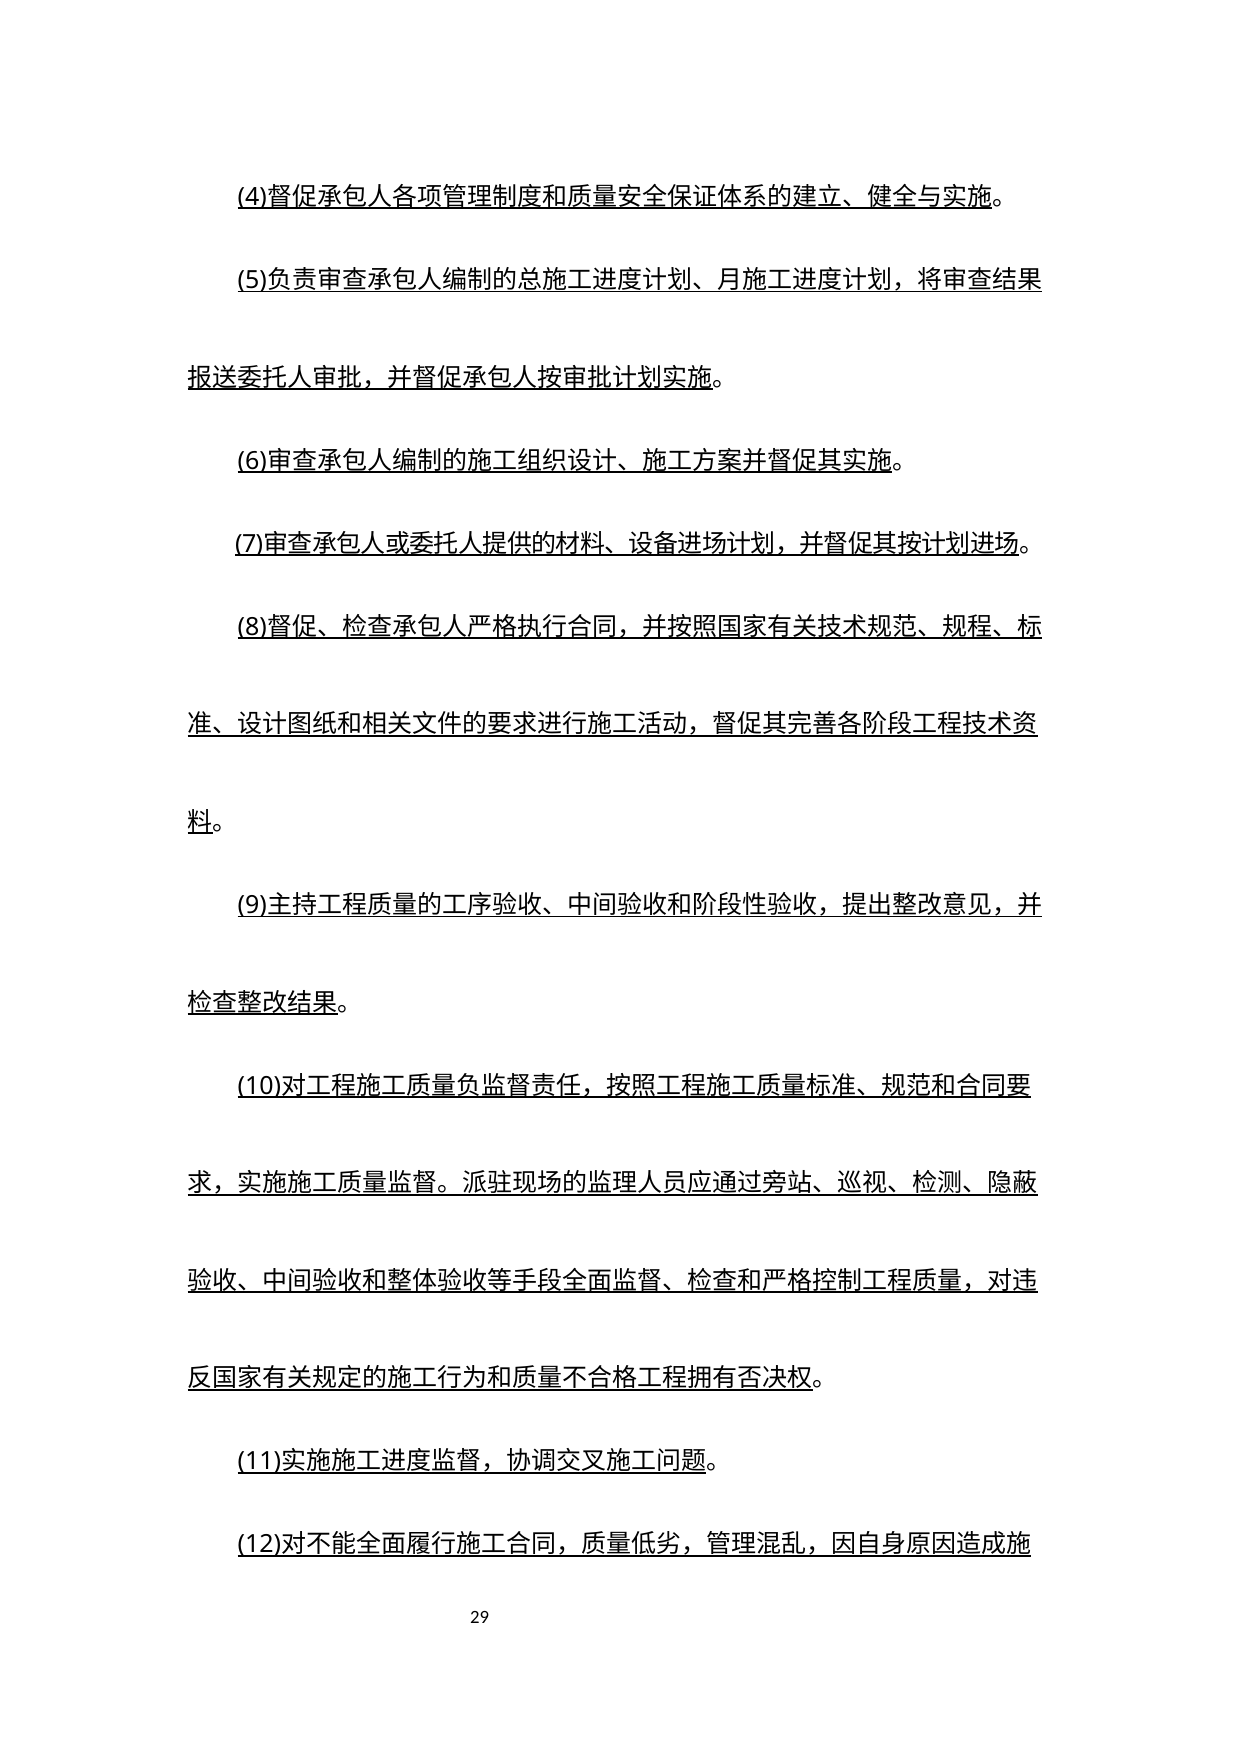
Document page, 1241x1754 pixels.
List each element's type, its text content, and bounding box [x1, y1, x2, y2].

text (11)实施施工进度监督，协调交叉施工问题。 [187, 1426, 1053, 1491]
text (5)负责审查承包人编制的总施工进度计划、月施工进度计划，将审查结果报送委托人审批，并督促承包人按审批计划实施。 [187, 245, 1053, 408]
text (6)审查承包人编制的施工组织设计、施工方案并督促其实施。 [187, 426, 1053, 491]
text (10)对工程施工质量负监督责任，按照工程施工质量标准、规范和合同要求，实施施工质量监督。派驻现场的监理人员应通过旁站、巡视、检测、隐蔽验收、中间验收和整体验收等手段全面监督、检查和严格控制工程质量，对违反国家有关规定的施工行为和质量不合格工程拥有否决权。 [187, 1051, 1053, 1408]
text (4)督促承包人各项管理制度和质量安全保证体系的建立、健全与实施。 [187, 162, 1053, 227]
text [187, 1509, 1053, 1574]
text (9)主持工程质量的工序验收、中间验收和阶段性验收，提出整改意见，并检查整改结果。 [187, 870, 1053, 1033]
text (8)督促、检查承包人严格执行合同，并按照国家有关技术规范、规程、标准、设计图纸和相关文件的要求进行施工活动，督促其完善各阶段工程技术资料。 [187, 592, 1053, 852]
text (7)审查承包人或委托人提供的材料、设备进场计划，并督促其按计划进场。 [187, 509, 1053, 574]
